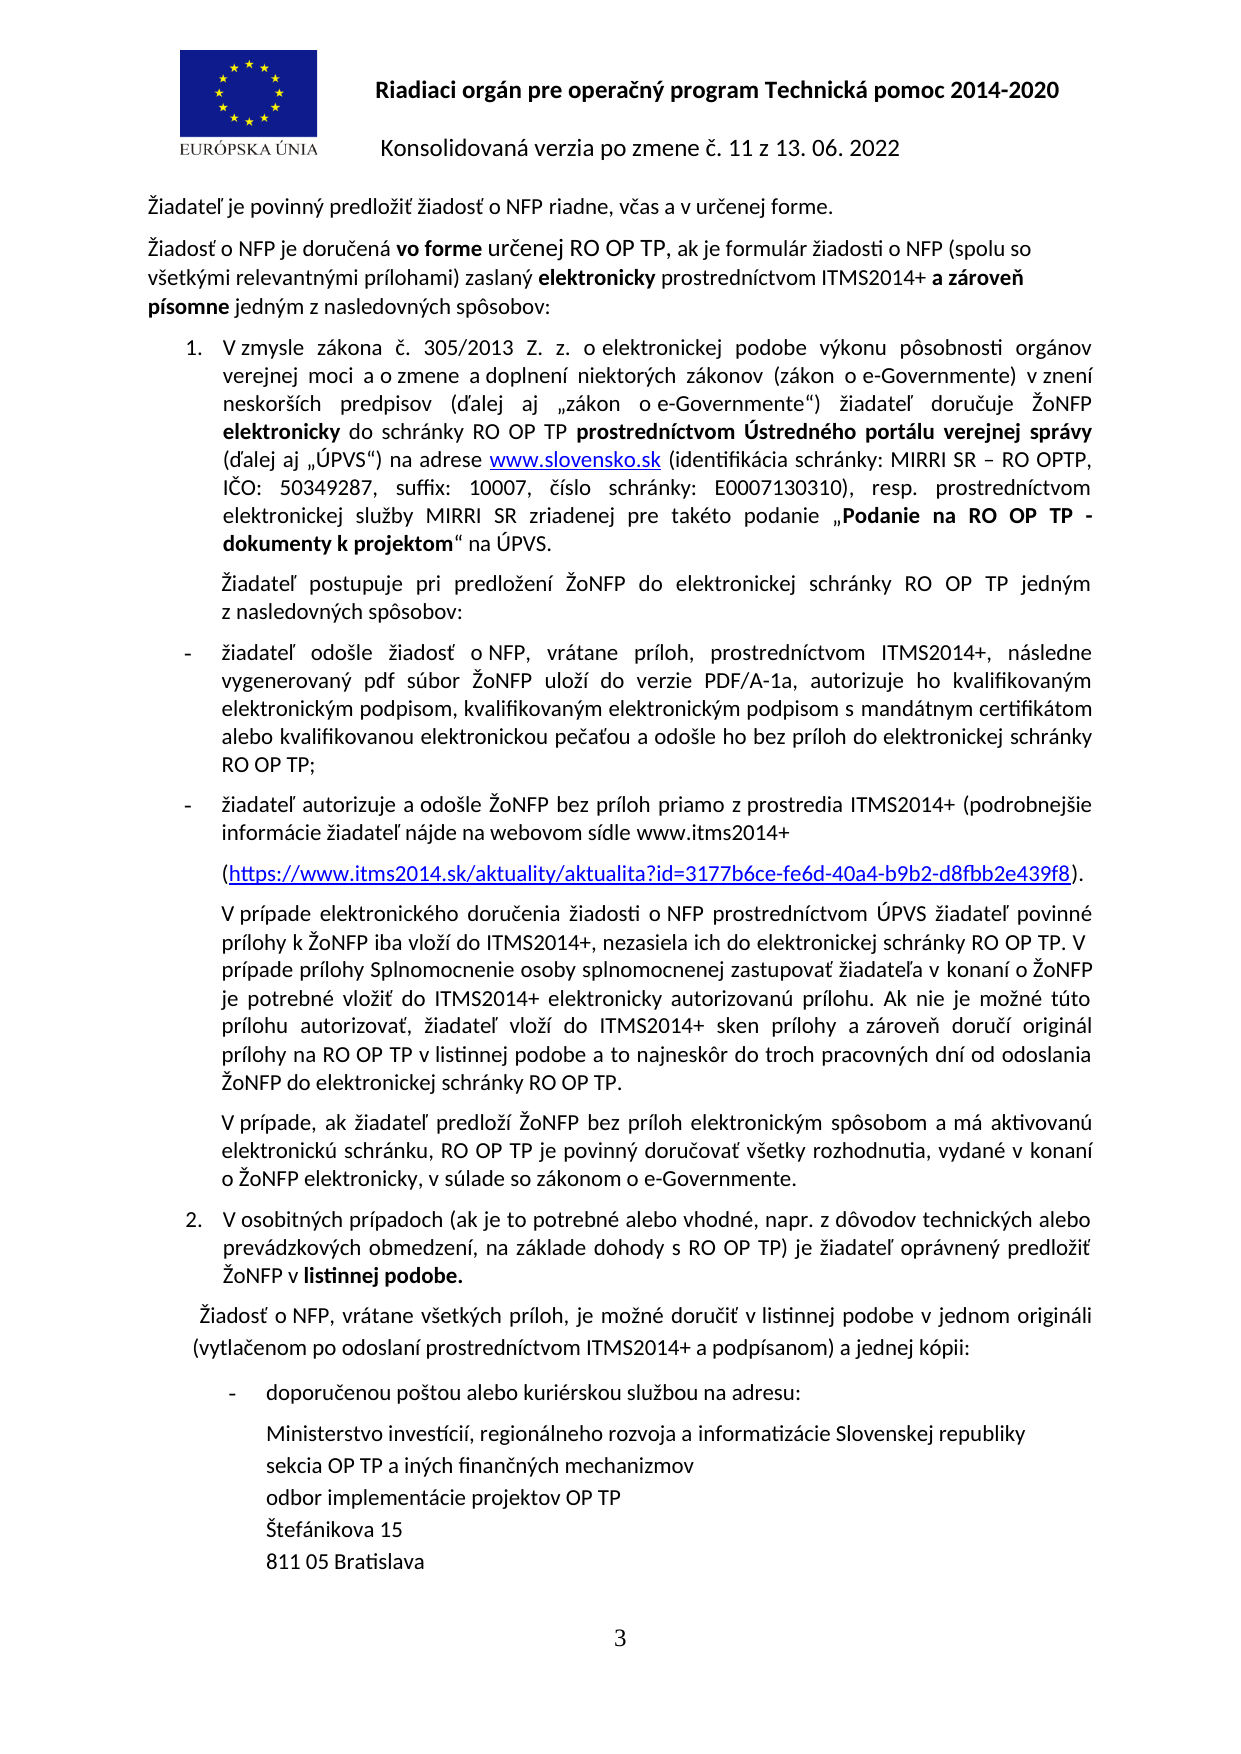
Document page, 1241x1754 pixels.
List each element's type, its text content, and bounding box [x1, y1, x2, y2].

text Ministerstvo investícií, regionálneho rozvoja a informatizácie Slovenskej republiky [266, 1419, 1093, 1447]
picture [179, 50, 318, 155]
list V zmysle zákona č. 305/2013 Z. z. o elektronickej podobe výkonu pôsobnosti orgánov verejnej moci a o zmene a doplnení niektorých zákonov (zákon o e-Governmente) v znení neskorších predpisov (ďalej aj „zákon o e-Governmente“) žiadateľ doručuje ŽoNFP elektronicky do schránky RO OP TP prostredníctvom Ústredného portálu verejnej správy (ďalej aj „ÚPVS“) na adrese www.slovensko.sk (identifikácia schránky: MIRRI SR – RO OPTP, IČO: 50349287, suffix: 10007, číslo schránky: E0007130310), resp. prostredníctvom elektronickej služby MIRRI SR zriadenej pre takéto podanie „Podanie na RO OP TP - dokumenty k projektom“ na ÚPVS. [185, 333, 1093, 557]
text Žiadateľ je povinný predložiť žiadosť o NFP riadne, včas a v určenej forme. [148, 192, 1093, 220]
text 811 05 Bratislava [266, 1547, 1093, 1576]
text sekcia OP TP a iných finančných mechanizmov [266, 1451, 1093, 1479]
list žiadateľ odošle žiadosť o NFP, vrátane príloh, prostredníctvom ITMS2014+, následne vygenerovaný pdf súbor ŽoNFP uloží do verzie PDF/A-1a, autorizuje ho kvalifikovaným elektronickým podpisom, kvalifikovaným elektronickým podpisom s mandátnym certifikátom alebo kvalifikovanou elektronickou pečaťou a odošle ho bez príloh do elektronickej schránky RO OP TP; [184, 638, 1093, 778]
list doporučenou poštou alebo kuriérskou službou na adresu: [228, 1378, 1093, 1406]
text Žiadosť o NFP, vrátane všetkých príloh, je možné doručiť v listinnej podobe v jednom origináli (vytlačenom po odoslaní prostredníctvom ITMS2014+ a podpísanom) a jednej kópii: [192, 1301, 1093, 1362]
text Žiadateľ postupuje pri predložení ŽoNFP do elektronickej schránky RO OP TP jedným z nasledovných spôsobov: [221, 569, 1093, 625]
text V prípade, ak žiadateľ predloží ŽoNFP bez príloh elektronickým spôsobom a má aktivovanú elektronickú schránku, RO OP TP je povinný doručovať všetky rozhodnutia, vydané v konaní o ŽoNFP elektronicky, v súlade so zákonom o e-Governmente. [221, 1108, 1093, 1192]
text odbor implementácie projektov OP TP [266, 1483, 1093, 1511]
list (https://www.itms2014.sk/aktuality/aktualita?id=3177b6ce-fe6d-40a4-b9b2-d8fbb2e439f8). [221, 859, 1093, 887]
list V osobitných prípadoch (ak je to potrebné alebo vhodné, napr. z dôvodov technických alebo prevádzkových obmedzení, na základe dohody s RO OP TP) je žiadateľ oprávnený predložiť ŽoNFP v listinnej podobe. [185, 1205, 1093, 1289]
list žiadateľ autorizuje a odošle ŽoNFP bez príloh priamo z prostredia ITMS2014+ (podrobnejšie informácie žiadateľ nájde na webovom sídle www.itms2014+ [184, 791, 1093, 847]
text V prípade elektronického doručenia žiadosti o NFP prostredníctvom ÚPVS žiadateľ povinné prílohy k ŽoNFP iba vloží do ITMS2014+, nezasiela ich do elektronickej schránky RO OP TP. V prípade prílohy Splnomocnenie osoby splnomocnenej zastupovať žiadateľa v konaní o ŽoNFP je potrebné vložiť do ITMS2014+ elektronicky autorizovanú prílohu. Ak nie je možné túto prílohu autorizovať, žiadateľ vloží do ITMS2014+ sken prílohy a zároveň doručí originál prílohy na RO OP TP v listinnej podobe a to najneskôr do troch pracovných dní od odoslania ŽoNFP do elektronickej schránky RO OP TP. [221, 899, 1093, 1096]
text Žiadosť o NFP je doručená vo forme určenej RO OP TP, ak je formulár žiadosti o NFP (spolu so všetkými relevantnými prílohami) zaslaný elektronicky prostredníctvom ITMS2014+ a zároveň písomne jedným z nasledovných spôsobov: [148, 232, 1093, 320]
text Štefánikova 15 [266, 1515, 1093, 1543]
